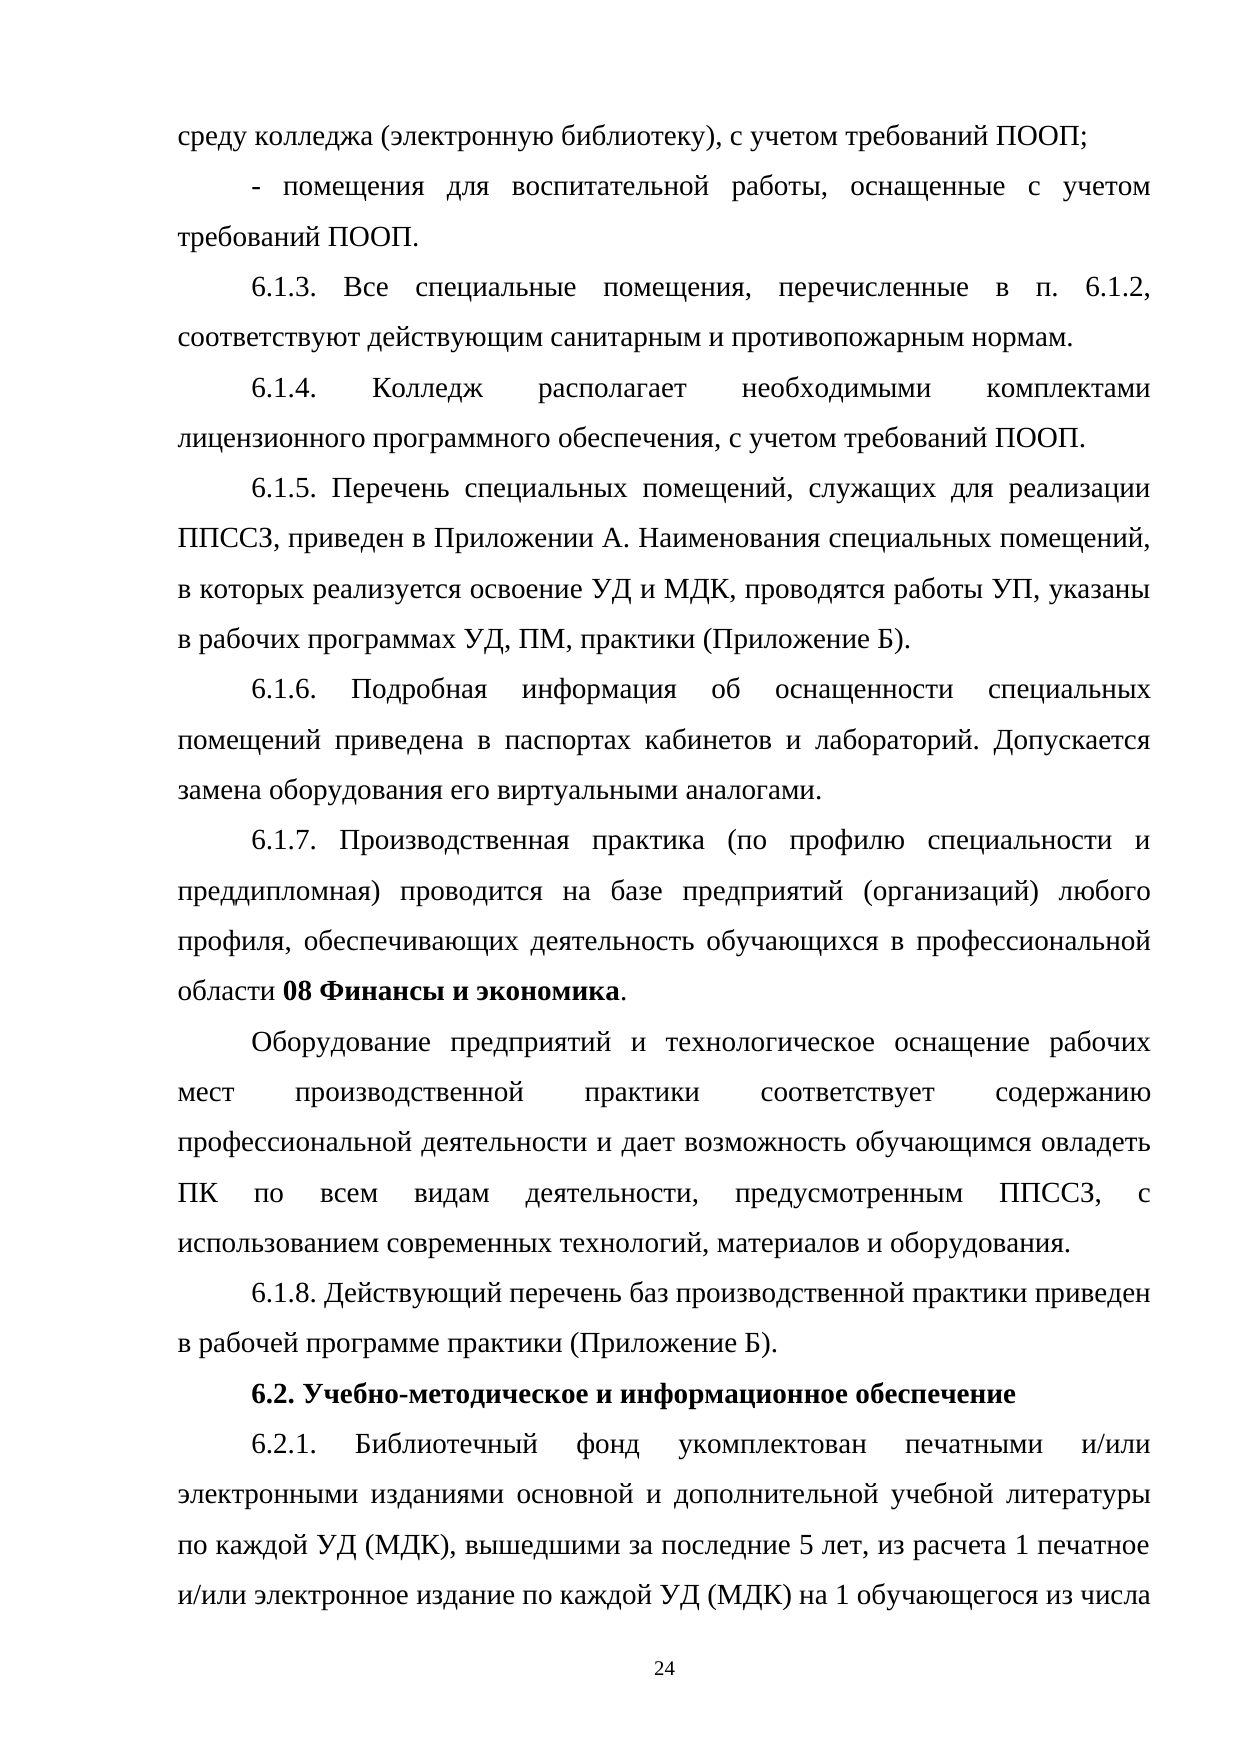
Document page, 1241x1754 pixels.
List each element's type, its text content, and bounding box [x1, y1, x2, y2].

text 6.2. Учебно-методическое и информационное обеспечение [177, 1376, 1152, 1409]
text 6.1.5. Перечень специальных помещений, служащих для реализации ППССЗ, приведен в Приложении А. Наименования специальных помещений, в которых реализуется освоение УД и МДК, проводятся работы УП, указаны в рабочих программах УД, ПМ, практики (Приложение Б). [177, 470, 1152, 655]
text 6.1.4. Колледж располагает необходимыми комплектами лицензионного программного обеспечения, с учетом требований ПООП. [177, 370, 1152, 453]
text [177, 118, 1152, 152]
text 6.1.6. Подробная информация об оснащенности специальных помещений приведена в паспортах кабинетов и лабораторий. Допускается замена оборудования его виртуальными аналогами. [177, 672, 1152, 806]
text - помещения для воспитательной работы, оснащенные с учетом требований ПООП. [177, 168, 1152, 252]
text 6.1.8. Действующий перечень баз производственной практики приведен в рабочей программе практики (Приложение Б). [177, 1275, 1152, 1359]
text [177, 1426, 1152, 1611]
text 6.1.7. Производственная практика (по профилю специальности и преддипломная) проводится на базе предприятий (организаций) любого профиля, обеспечивающих деятельность обучающихся в профессиональной области 08 Финансы и экономика. [177, 822, 1152, 1007]
text 6.1.3. Все специальные помещения, перечисленные в п. 6.1.2, соответствуют действующим санитарным и противопожарным нормам. [177, 269, 1152, 353]
text Оборудование предприятий и технологическое оснащение рабочих мест производственной практики соответствует содержанию профессиональной деятельности и дает возможность обучающимся овладеть ПК по всем видам деятельности, предусмотренным ППССЗ, с использованием современных технологий, материалов и оборудования. [177, 1024, 1152, 1258]
